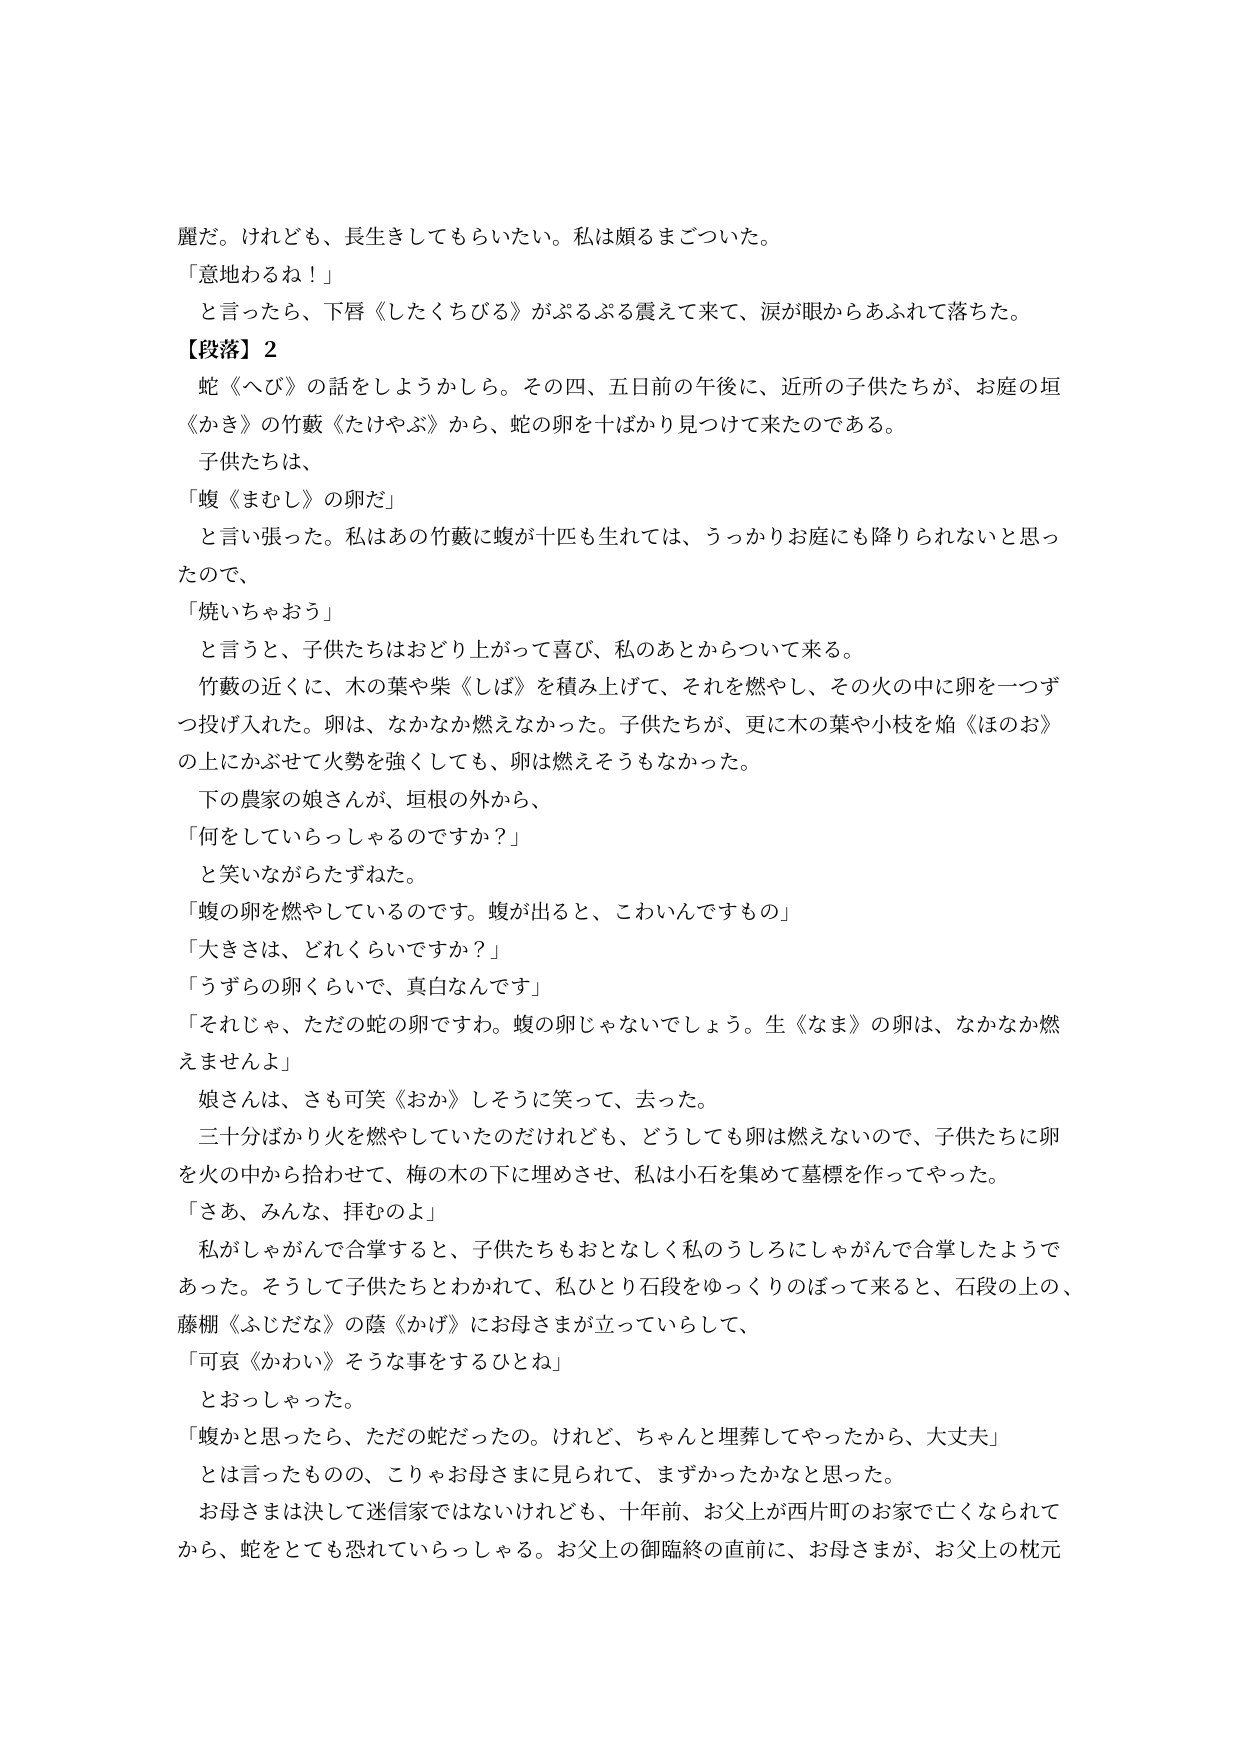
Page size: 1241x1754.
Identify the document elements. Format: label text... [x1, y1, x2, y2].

text 「蝮の卵を燃やしているのです。蝮が出ると、こわいんですもの」 [177, 892, 1063, 929]
text 「可哀《かわい》そうな事をするひとね」 [177, 1342, 1063, 1379]
text 「蝮《まむし》の卵だ」 [177, 479, 1063, 517]
text 三十分ばかり火を燃やしていたのだけれども、どうしても卵は燃えないので、子供たちに卵を火の中から拾わせて、梅の木の下に埋めさせ、私は小石を集めて墓標を作ってやった。 [177, 1117, 1063, 1192]
text 「さあ、みんな、拝むのよ」 [177, 1192, 1063, 1229]
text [177, 217, 1063, 254]
text と言ったら、下唇《したくちびる》がぷるぷる震えて来て、涙が眼からあふれて落ちた。 [177, 292, 1063, 329]
text と笑いながらたずねた。 [177, 854, 1063, 892]
text 竹藪の近くに、木の葉や柴《しば》を積み上げて、それを燃やし、その火の中に卵を一つずつ投げ入れた。卵は、なかなか燃えなかった。子供たちが、更に木の葉や小枝を焔《ほのお》の上にかぶせて火勢を強くしても、卵は燃えそうもなかった。 [177, 667, 1063, 779]
text 「大きさは、どれくらいですか？」 [177, 929, 1063, 967]
text 【段落】２ [177, 329, 1063, 367]
text 「それじゃ、ただの蛇の卵ですわ。蝮の卵じゃないでしょう。生《なま》の卵は、なかなか燃えませんよ」 [177, 1004, 1063, 1079]
text 「何をしていらっしゃるのですか？」 [177, 817, 1063, 854]
text 私がしゃがんで合掌すると、子供たちもおとなしく私のうしろにしゃがんで合掌したようであった。そうして子供たちとわかれて、私ひとり石段をゆっくりのぼって来ると、石段の上の、藤棚《ふじだな》の蔭《かげ》にお母さまが立っていらして、 [177, 1229, 1063, 1342]
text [177, 1492, 1063, 1567]
text 娘さんは、さも可笑《おか》しそうに笑って、去った。 [177, 1079, 1063, 1117]
text と言うと、子供たちはおどり上がって喜び、私のあとからついて来る。 [177, 629, 1063, 667]
text 「蝮かと思ったら、ただの蛇だったの。けれど、ちゃんと埋葬してやったから、大丈夫」 [177, 1417, 1063, 1454]
text 「意地わるね！」 [177, 254, 1063, 292]
text とおっしゃった。 [177, 1379, 1063, 1417]
text 下の農家の娘さんが、垣根の外から、 [177, 779, 1063, 817]
text 蛇《へび》の話をしようかしら。その四、五日前の午後に、近所の子供たちが、お庭の垣《かき》の竹藪《たけやぶ》から、蛇の卵を十ばかり見つけて来たのである。 [177, 367, 1063, 442]
text 「焼いちゃおう」 [177, 592, 1063, 629]
text 「うずらの卵くらいで、真白なんです」 [177, 967, 1063, 1004]
text 子供たちは、 [177, 442, 1063, 479]
text と言い張った。私はあの竹藪に蝮が十匹も生れては、うっかりお庭にも降りられないと思ったので、 [177, 517, 1063, 592]
text とは言ったものの、こりゃお母さまに見られて、まずかったかなと思った。 [177, 1454, 1063, 1492]
